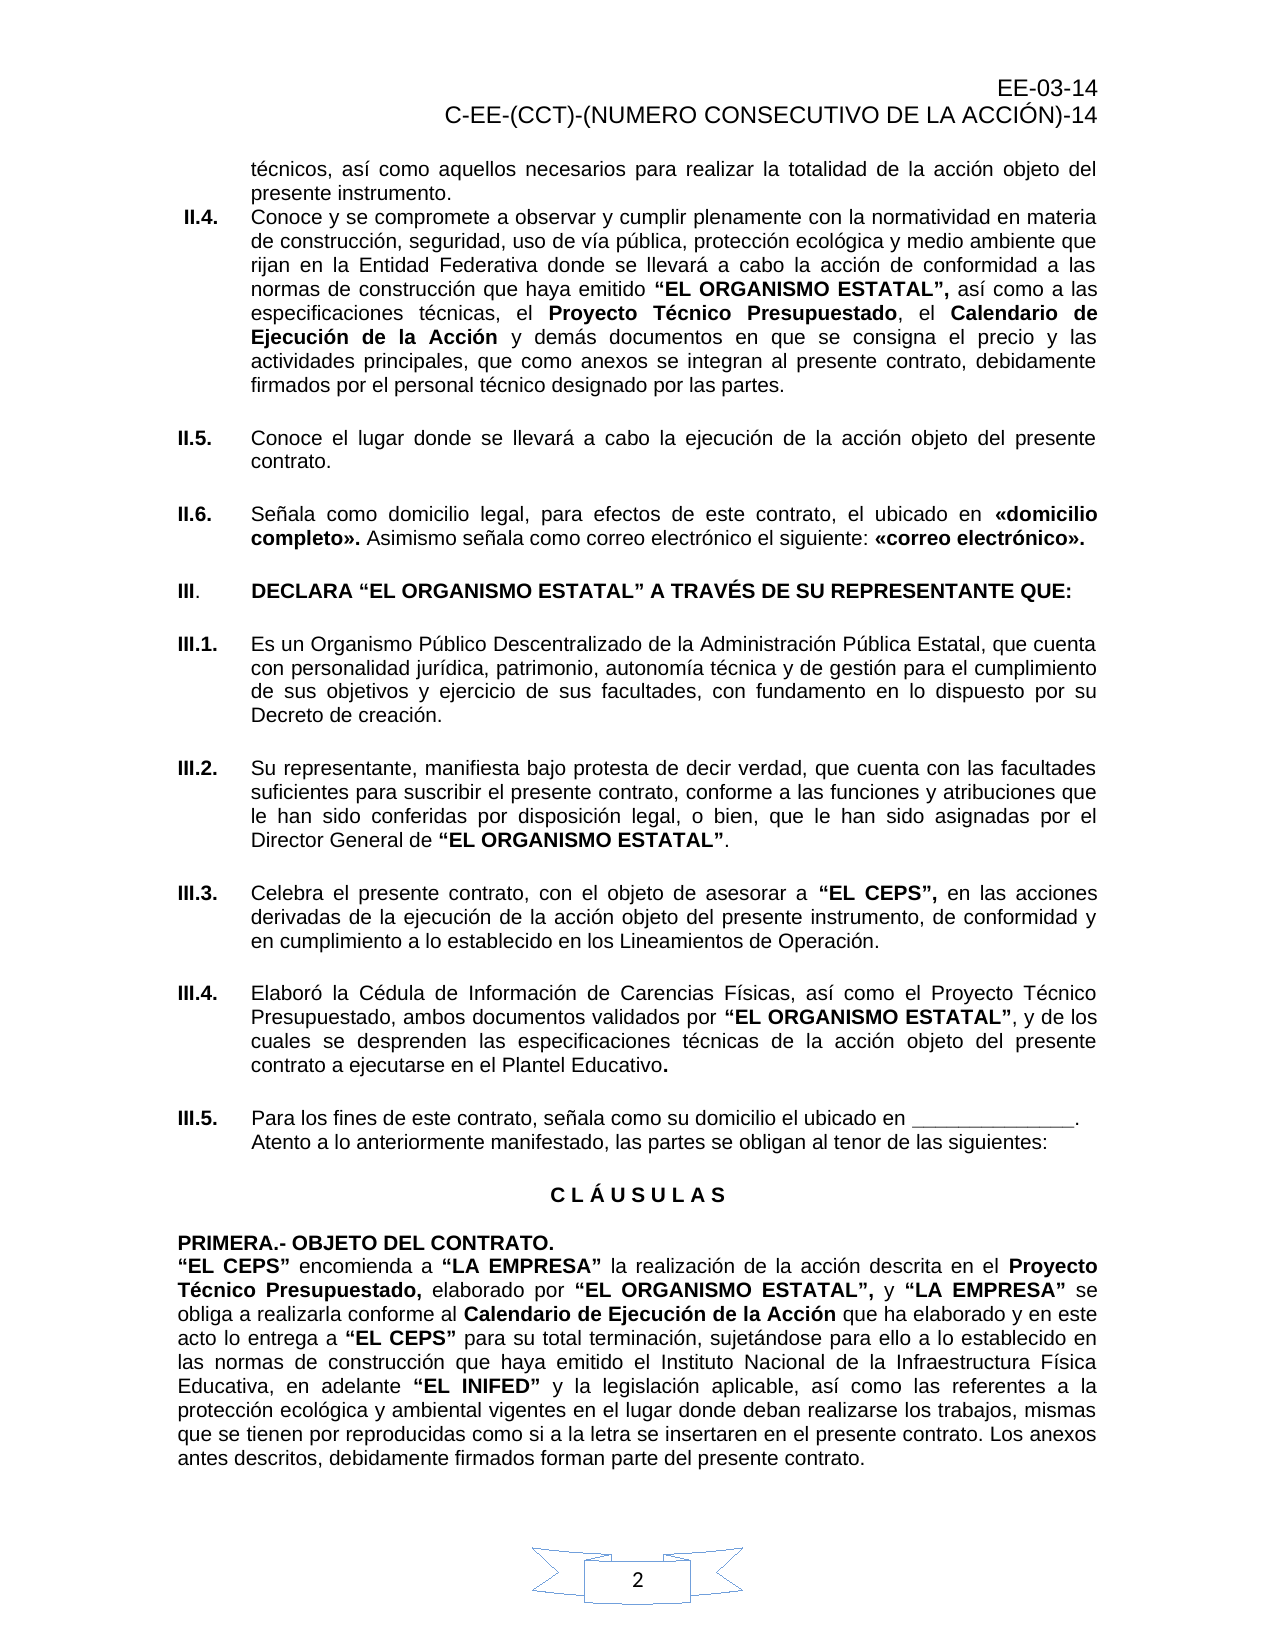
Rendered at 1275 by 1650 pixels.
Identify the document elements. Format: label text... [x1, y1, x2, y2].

text Atento a lo anteriormente manifestado, las partes se obligan al tenor de las siguientes: [177, 1130, 1098, 1154]
text III.3. Celebra el presente contrato, con el objeto de asesorar a “EL CEPS”, en las acciones derivadas de la ejecución de la acción objeto del presente instrumento, de conformidad y en cumplimiento a lo establecido en los Lineamientos de Operación. [177, 881, 1098, 952]
text II.6. Señala como domicilio legal, para efectos de este contrato, el ubicado en «domicilio completo». Asimismo señala como correo electrónico el siguiente: «correo electrónico». [177, 502, 1098, 550]
text PRIMERA.- OBJETO DEL CONTRATO. [177, 1230, 1098, 1254]
text III.4. Elaboró la Cédula de Información de Carencias Físicas, así como el Proyecto Técnico Presupuestado, ambos documentos validados por “EL ORGANISMO ESTATAL”, y de los cuales se desprenden las especificaciones técnicas de la acción objeto del presente contrato a ejecutarse en el Plantel Educativo. [177, 981, 1098, 1077]
text III.2. Su representante, manifiesta bajo protesta de decir verdad, que cuenta con las facultades suficientes para suscribir el presente contrato, conforme a las funciones y atribuciones que le han sido conferidas por disposición legal, o bien, que le han sido asignadas por el Director General de “EL ORGANISMO ESTATAL”. [177, 756, 1098, 852]
text III.5. Para los fines de este contrato, señala como su domicilio el ubicado en ______________. [177, 1106, 1098, 1130]
text “EL CEPS” encomienda a “LA EMPRESA” la realización de la acción descrita en el Proyecto Técnico Presupuestado, elaborado por “EL ORGANISMO ESTATAL”, y “LA EMPRESA” se obliga a realizarla conforme al Calendario de Ejecución de la Acción que ha elaborado y en este acto lo entrega a “EL CEPS” para su total terminación, sujetándose para ello a lo establecido en las normas de construcción que haya emitido el Instituto Nacional de la Infraestructura Física Educativa, en adelante “EL INIFED” y la legislación aplicable, así como las referentes a la protección ecológica y ambiental vigentes en el lugar donde deban realizarse los trabajos, mismas que se tienen por reproducidas como si a la letra se insertaren en el presente contrato. Los anexos antes descritos, debidamente firmados forman parte del presente contrato. [177, 1254, 1098, 1470]
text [177, 157, 1098, 205]
text II.4. Conoce y se compromete a observar y cumplir plenamente con la normatividad en materia de construcción, seguridad, uso de vía pública, protección ecológica y medio ambiente que rijan en la Entidad Federativa donde se llevará a cabo la acción de conformidad a las normas de construcción que haya emitido “EL ORGANISMO ESTATAL”, así como a las especificaciones técnicas, el Proyecto Técnico Presupuestado, el Calendario de Ejecución de la Acción y demás documentos en que se consigna el precio y las actividades principales, que como anexos se integran al presente contrato, debidamente firmados por el personal técnico designado por las partes. [183, 205, 1098, 397]
text C L Á U S U L A S [177, 1182, 1098, 1206]
text III.1. Es un Organismo Público Descentralizado de la Administración Pública Estatal, que cuenta con personalidad jurídica, patrimonio, autonomía técnica y de gestión para el cumplimiento de sus objetivos y ejercicio de sus facultades, con fundamento en lo dispuesto por su Decreto de creación. [177, 631, 1098, 727]
text III. DECLARA “EL ORGANISMO ESTATAL” A TRAVÉS DE SU REPRESENTANTE QUE: [177, 579, 1098, 603]
text II.5. Conoce el lugar donde se llevará a cabo la ejecución de la acción objeto del presente contrato. [177, 425, 1098, 473]
